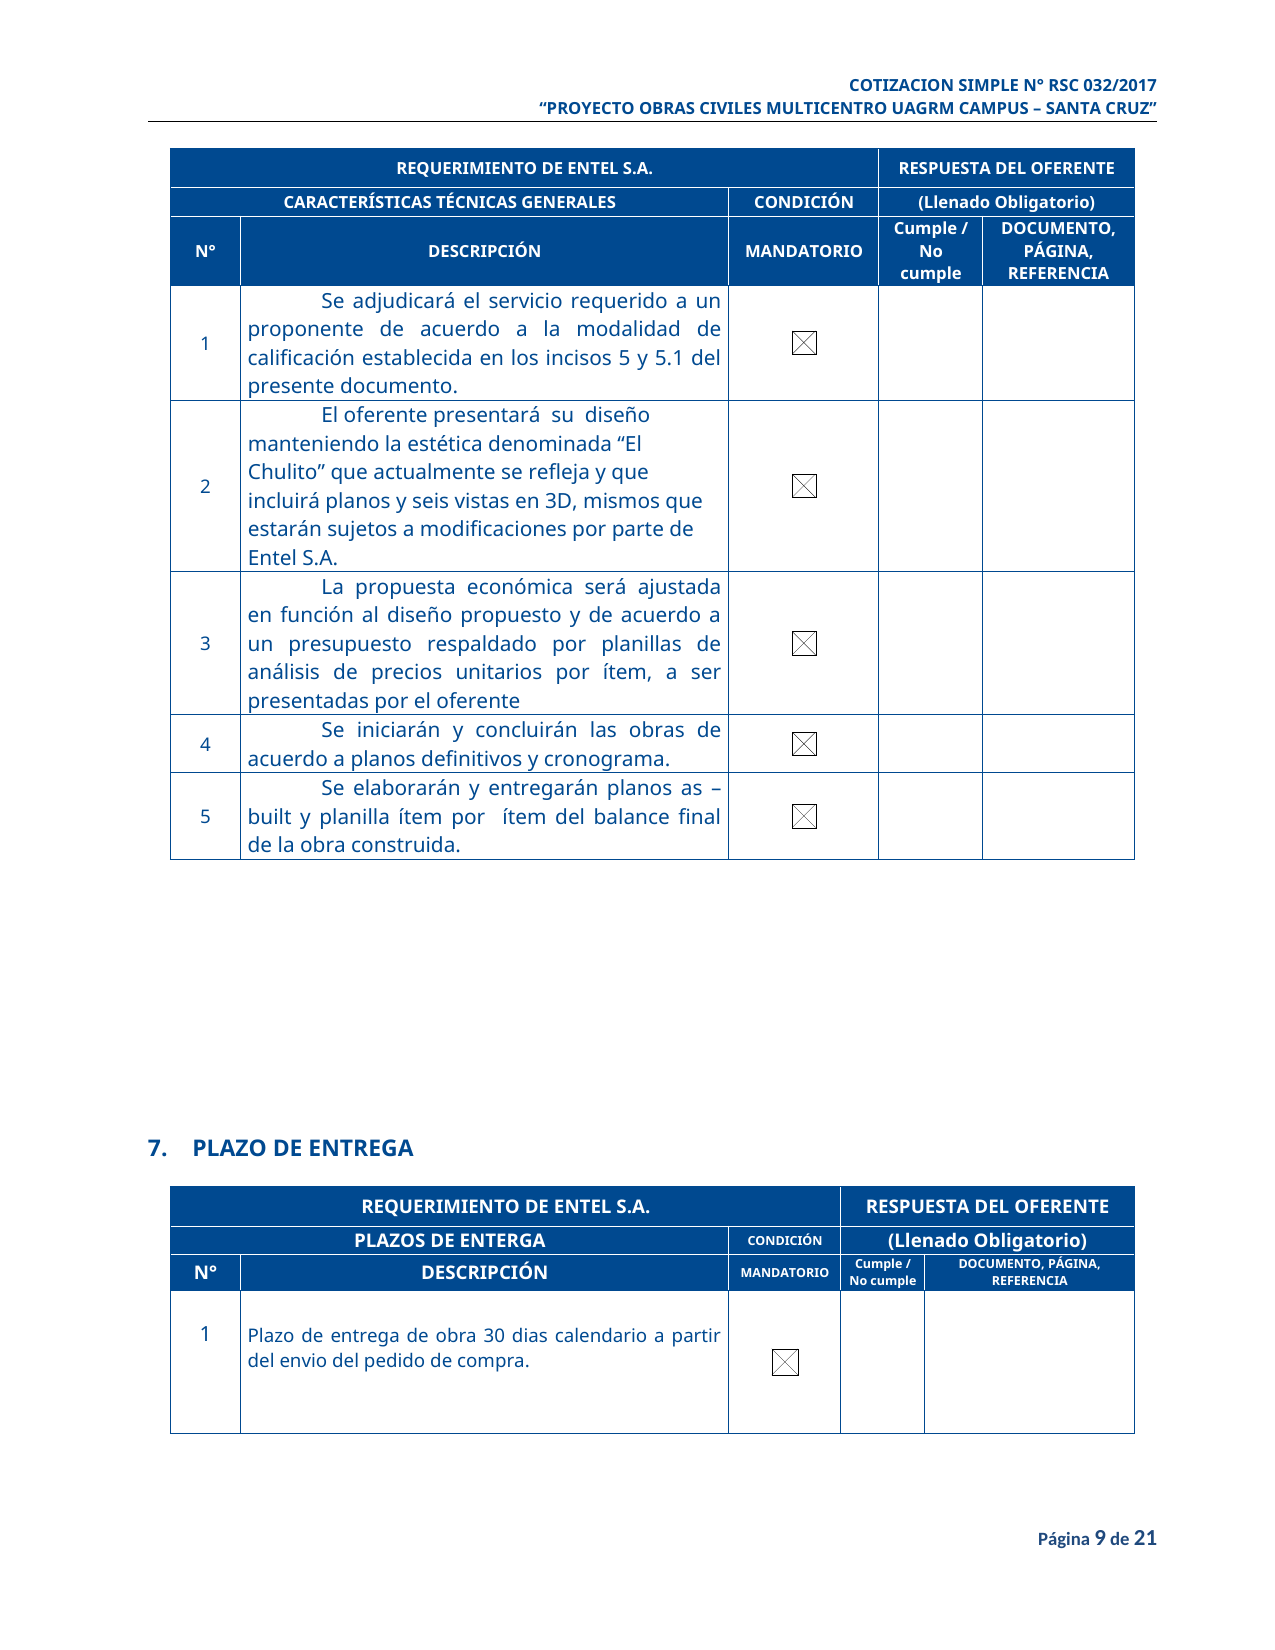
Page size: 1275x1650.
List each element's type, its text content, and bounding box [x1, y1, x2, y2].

table_cell (Llenado Obligatorio) [841, 1227, 1134, 1254]
table_cell CONDICIÓN [729, 1227, 840, 1254]
table_cell 1 [171, 286, 240, 399]
table_cell [729, 286, 878, 399]
table_cell [729, 773, 878, 859]
table_cell 2 [171, 401, 240, 571]
table_cell [729, 401, 878, 571]
table_cell N° [171, 217, 240, 285]
table_cell [925, 1291, 1134, 1433]
table_header RESPUESTA DEL OFERENTE [879, 149, 1134, 187]
table_cell Se elaborarán y entregarán planos as – built y planilla ítem por ítem del balance final de la obra construida. [241, 773, 728, 859]
table_cell [879, 572, 982, 714]
table_cell DESCRIPCIÓN [241, 217, 728, 285]
table_cell [983, 773, 1134, 859]
table_cell [729, 572, 878, 714]
table_cell MANDATORIO [729, 1255, 840, 1290]
table_cell [983, 286, 1134, 399]
table_cell DOCUMENTO, PÁGINA, REFERENCIA [925, 1255, 1134, 1290]
table_cell Cumple / No cumple [879, 217, 982, 285]
table_cell N° [171, 1255, 240, 1290]
table_cell [879, 401, 982, 571]
table_cell [879, 286, 982, 399]
table_cell [841, 1291, 924, 1433]
table_cell El oferente presentará su diseño manteniendo la estética denominada “El Chulito” que actualmente se refleja y que incluirá planos y seis vistas en 3D, mismos que estarán sujetos a modificaciones por parte de Entel S.A. [241, 401, 728, 571]
table_cell [729, 715, 878, 772]
table_cell [983, 572, 1134, 714]
table_cell 1 [171, 1291, 240, 1433]
table_header REQUERIMIENTO DE ENTEL S.A. [171, 1187, 840, 1226]
table_cell Plazo de entrega de obra 30 dias calendario a partir del envio del pedido de compra. [241, 1291, 728, 1433]
table_cell [879, 715, 982, 772]
table_cell (Llenado Obligatorio) [879, 188, 1134, 216]
list PLAZO DE ENTREGA [148, 1132, 1157, 1163]
table_cell 3 [171, 572, 240, 714]
table_cell Cumple / No cumple [841, 1255, 924, 1290]
table_header RESPUESTA DEL OFERENTE [841, 1187, 1134, 1226]
table_header REQUERIMIENTO DE ENTEL S.A. [171, 149, 878, 187]
table_cell CONDICIÓN [729, 188, 878, 216]
table_cell Se adjudicará el servicio requerido a un proponente de acuerdo a la modalidad de calificación establecida en los incisos 5 y 5.1 del presente documento. [241, 286, 728, 399]
table_cell PLAZOS DE ENTERGA [171, 1227, 728, 1254]
table_cell MANDATORIO [729, 217, 878, 285]
table_cell [729, 1291, 840, 1433]
table_cell 5 [171, 773, 240, 859]
table_cell [983, 401, 1134, 571]
table_cell Se iniciarán y concluirán las obras de acuerdo a planos definitivos y cronograma. [241, 715, 728, 772]
table_cell DESCRIPCIÓN [241, 1255, 728, 1290]
table_cell 4 [171, 715, 240, 772]
table_cell [983, 715, 1134, 772]
table_cell [879, 773, 982, 859]
table_cell DOCUMENTO, PÁGINA, REFERENCIA [983, 217, 1134, 285]
table_cell La propuesta económica será ajustada en función al diseño propuesto y de acuerdo a un presupuesto respaldado por planillas de análisis de precios unitarios por ítem, a ser presentadas por el oferente [241, 572, 728, 714]
table_cell CARACTERÍSTICAS TÉCNICAS GENERALES [171, 188, 728, 216]
